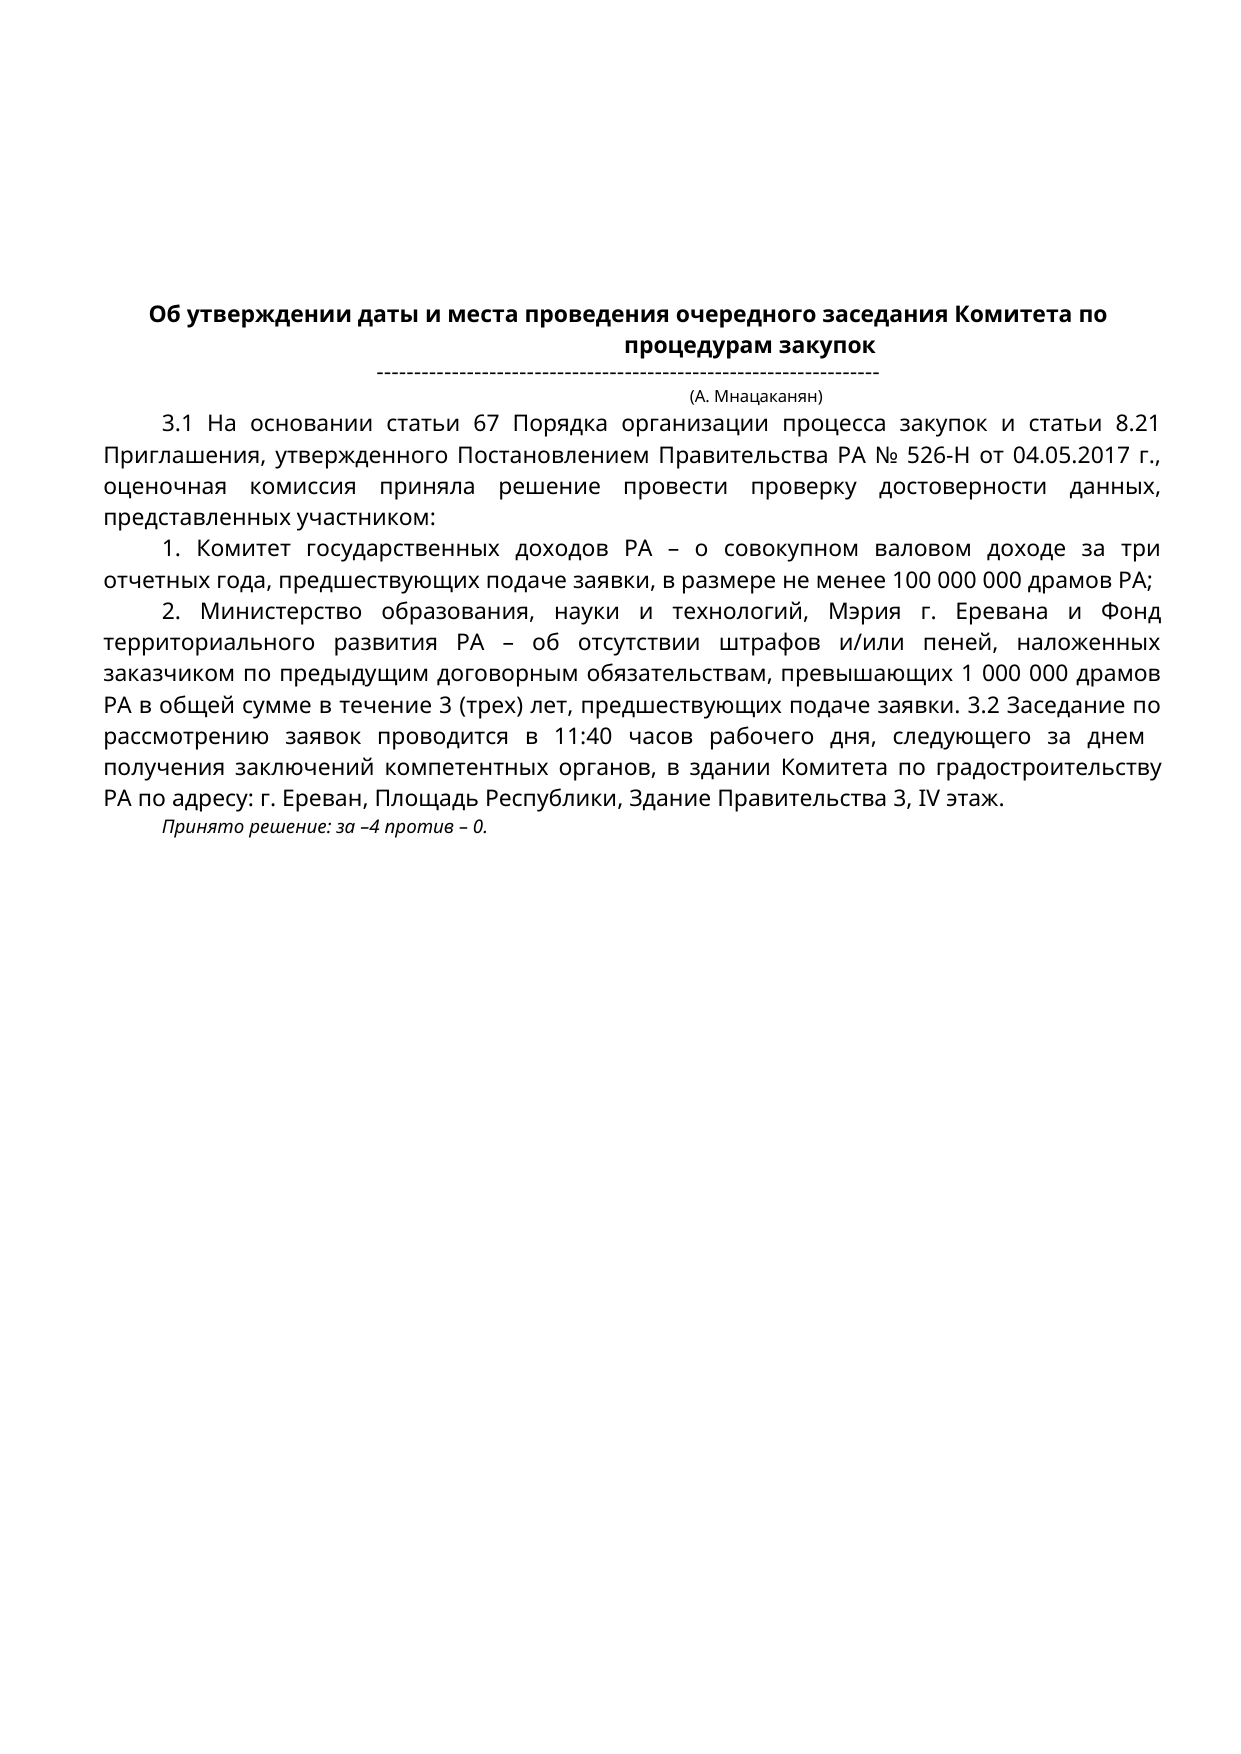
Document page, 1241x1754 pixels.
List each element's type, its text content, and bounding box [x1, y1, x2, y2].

text 3.1 На основании статьи 67 Порядка организации процесса закупок и статьи 8.21 Приглашения, утвержденного Постановлением Правительства РА № 526-Н от 04.05.2017 г., оценочная комиссия приняла решение провести проверку достоверности данных, представленных участником: [103, 407, 1162, 532]
text 2. Министерство образования, науки и технологий, Мэрия г. Еревана и Фонд территориального развития РА – об отсутствии штрафов и/или пеней, наложенных заказчиком по предыдущим договорным обязательствам, превышающих 1 000 000 драмов РА в общей сумме в течение 3 (трех) лет, предшествующих подаче заявки. 3.2 Заседание по рассмотрению заявок проводится в 11:40 часов рабочего дня, следующего за днем ​​получения заключений компетентных органов, в здании Комитета по градостроительству РА по адресу: г. Ереван, Площадь Республики, Здание Правительства 3, IV этаж. [103, 595, 1162, 814]
text ------------------------------------------------------------------- [94, 360, 1162, 385]
text Принято решение: за –4 против – 0. [103, 814, 1162, 839]
text 1. Комитет государственных доходов РА – о совокупном валовом доходе за три отчетных года, предшествующих подаче заявки, в размере не менее 100 000 000 драмов РА; [103, 532, 1162, 595]
text Об утверждении даты и места проведения очередного заседания Комитета по процедурам закупок [94, 298, 1162, 360]
text (A. Мнацаканян) [103, 385, 1162, 407]
